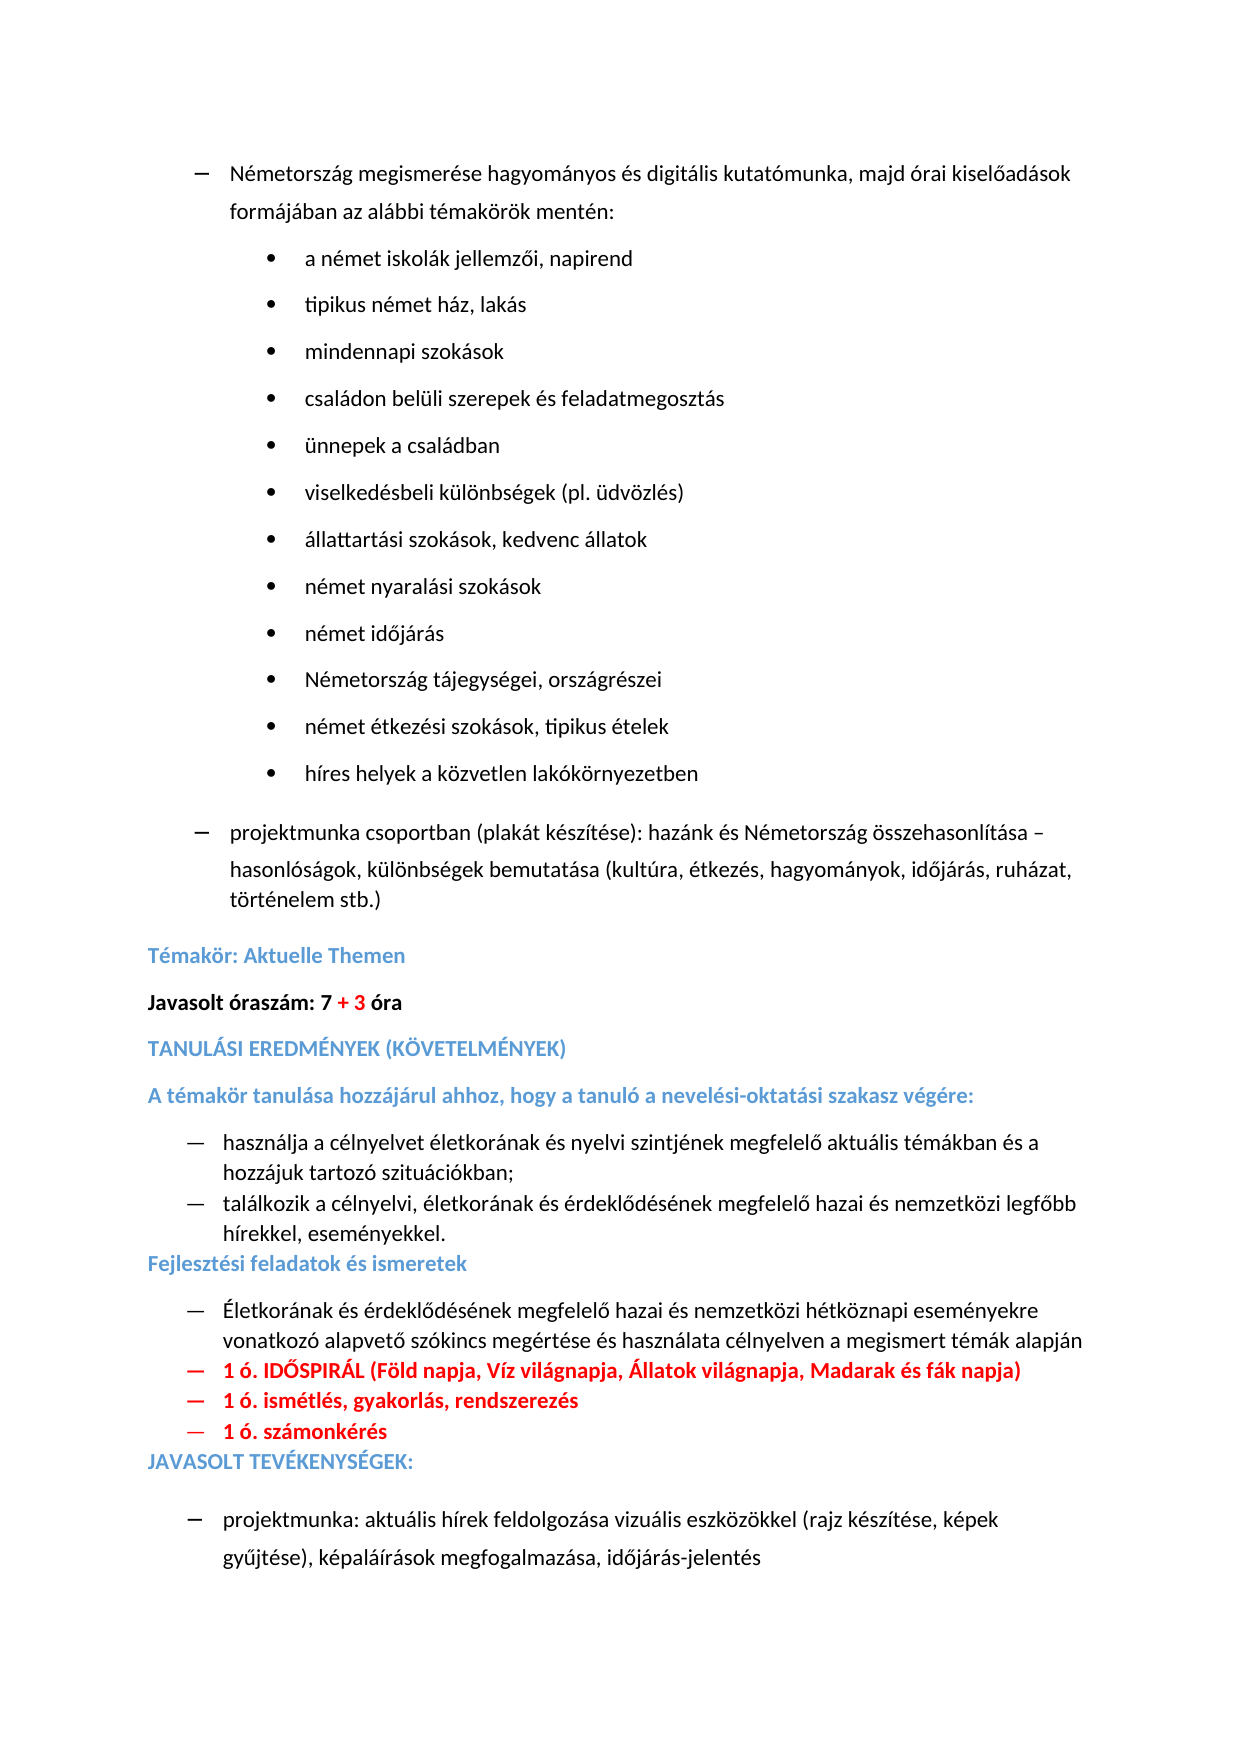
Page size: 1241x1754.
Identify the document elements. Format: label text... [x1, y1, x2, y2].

text Témakör: Aktuelle Themen [148, 941, 1093, 969]
list a német iskolák jellemzői, napirend [267, 244, 1093, 272]
list viselkedésbeli különbségek (pl. üdvözlés) [267, 478, 1093, 506]
text JAVASOLT TEVÉKENYSÉGEK: [148, 1447, 1093, 1475]
list német étkezési szokások, tipikus ételek [267, 712, 1093, 740]
list 1 ó. ismétlés, gyakorlás, rendszerezés [185, 1387, 1093, 1414]
list állattartási szokások, kedvenc állatok [267, 525, 1093, 553]
text A témakör tanulása hozzájárul ahhoz, hogy a tanuló a nevelési-oktatási szakasz végére: [148, 1081, 1093, 1109]
list találkozik a célnyelvi, életkorának és érdeklődésének megfelelő hazai és nemzetközi legfőbb hírekkel, eseményekkel. [185, 1189, 1093, 1247]
text TANULÁSI EREDMÉNYEK (KÖVETELMÉNYEK) [148, 1034, 1093, 1062]
text Fejlesztési feladatok és ismeretek [148, 1249, 1093, 1277]
list Németország megismerése hagyományos és digitális kutatómunka, majd órai kiselőadások formájában az alábbi témakörök mentén: [192, 148, 1093, 225]
list tipikus német ház, lakás [267, 291, 1093, 318]
list mindennapi szokások [267, 337, 1093, 365]
list 1 ó. számonkérés [185, 1417, 1093, 1445]
list projektmunka csoportban (plakát készítése): hazánk és Németország összehasonlítása –hasonlóságok, különbségek bemutatása (kultúra, étkezés, hagyományok, időjárás, ruházat, történelem stb.) [192, 806, 1093, 913]
list német időjárás [267, 619, 1093, 647]
list családon belüli szerepek és feladatmegosztás [267, 384, 1093, 412]
text Javasolt óraszám: 7 + 3 óra [148, 988, 1093, 1016]
list 1 ó. IDŐSPIRÁL (Föld napja, Víz világnapja, Állatok világnapja, Madarak és fák napja) [185, 1356, 1093, 1384]
list Életkorának és érdeklődésének megfelelő hazai és nemzetközi hétköznapi eseményekre vonatkozó alapvető szókincs megértése és használata célnyelven a megismert témák alapján [185, 1296, 1093, 1354]
list használja a célnyelvet életkorának és nyelvi szintjének megfelelő aktuális témákban és a hozzájuk tartozó szituációkban; [185, 1128, 1093, 1186]
list ünnepek a családban [267, 431, 1093, 459]
list projektmunka: aktuális hírek feldolgozása vizuális eszközökkel (rajz készítése, képek gyűjtése), képaláírások megfogalmazása, időjárás-jelentés [185, 1494, 1093, 1571]
list német nyaralási szokások [267, 572, 1093, 600]
list Németország tájegységei, országrészei [267, 666, 1093, 693]
list híres helyek a közvetlen lakókörnyezetben [267, 759, 1093, 787]
